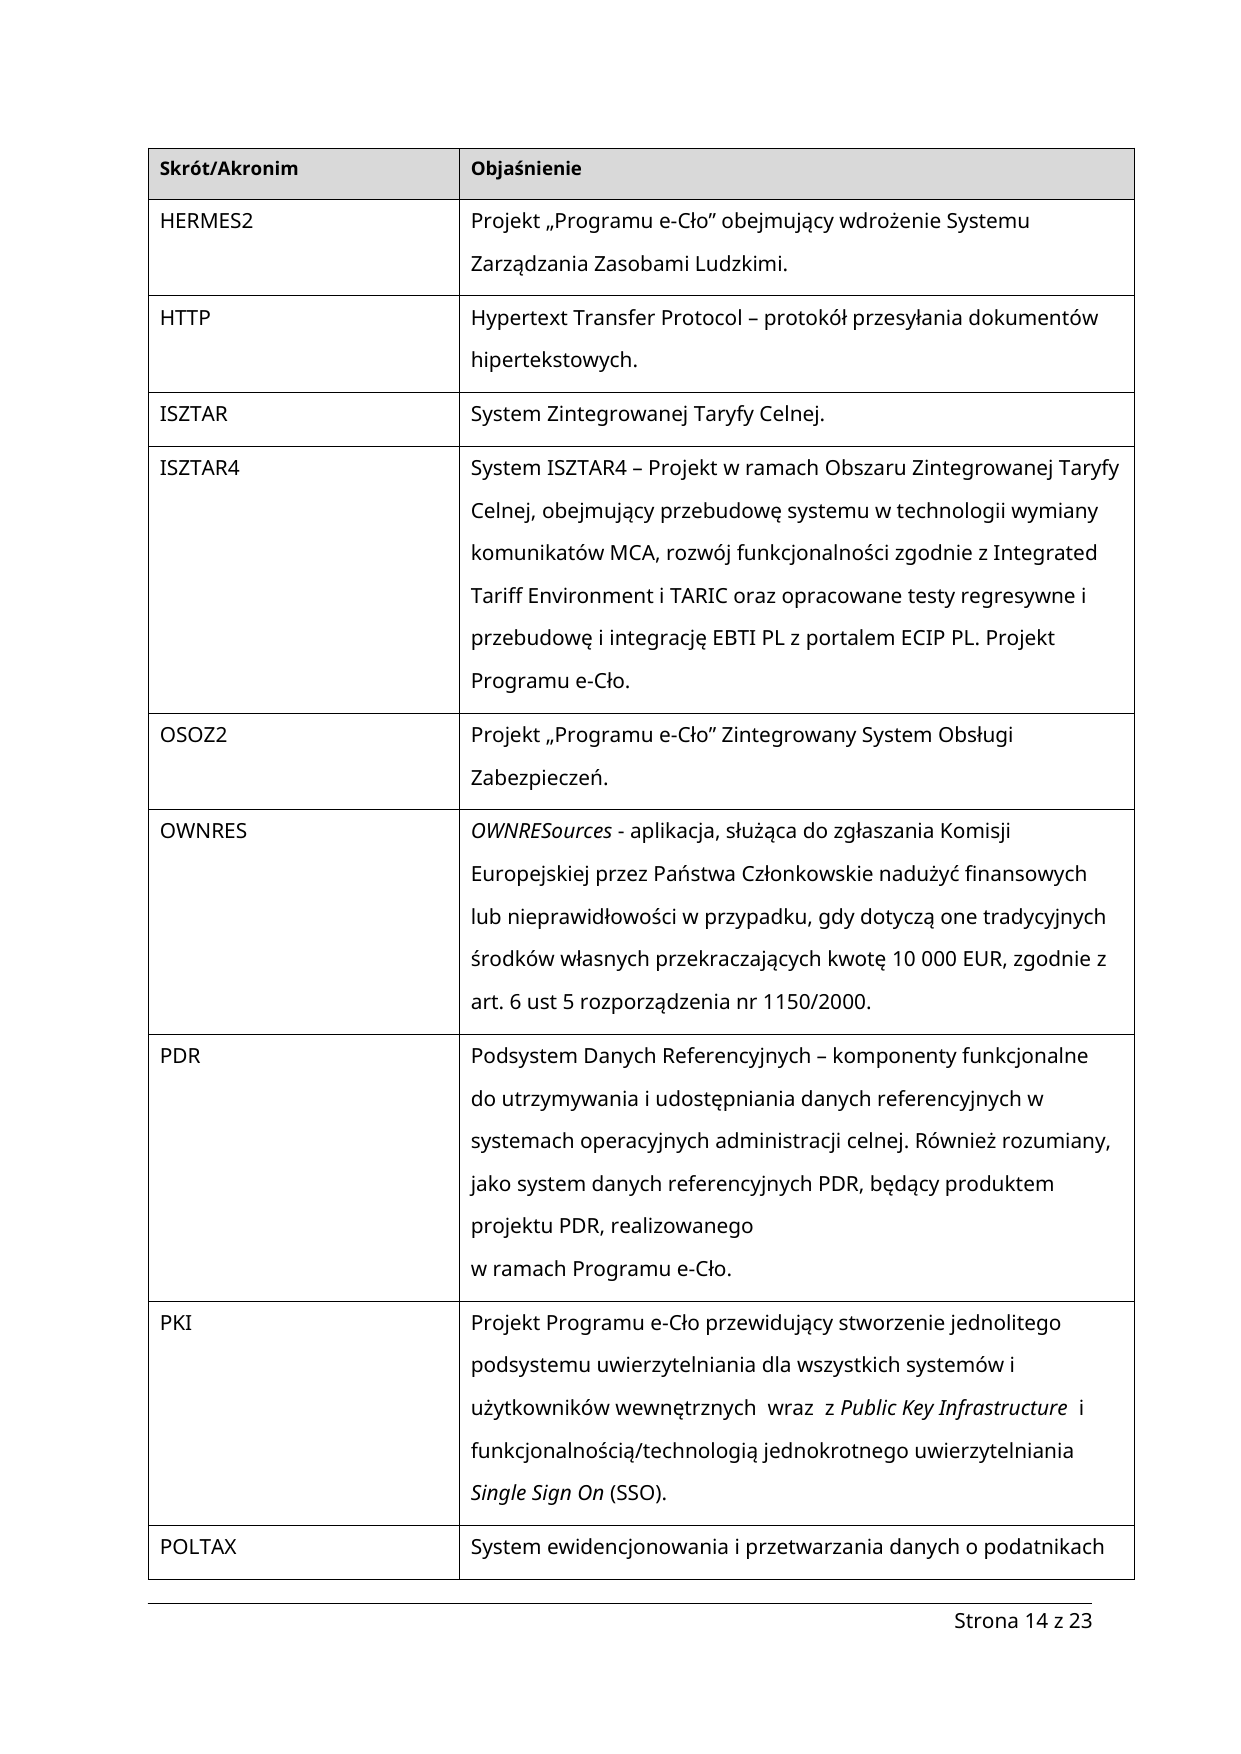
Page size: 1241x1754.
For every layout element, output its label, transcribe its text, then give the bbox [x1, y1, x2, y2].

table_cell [460, 1526, 1134, 1579]
table_cell ISZTAR4 [149, 447, 459, 713]
table_cell PKI [149, 1302, 459, 1525]
table_cell Hypertext Transfer Protocol – protokół przesyłania dokumentów hipertekstowych. [460, 296, 1134, 392]
table_cell PDR [149, 1035, 459, 1301]
table_cell Projekt „Programu e-Cło” obejmujący wdrożenie Systemu Zarządzania Zasobami Ludzkimi. [460, 200, 1134, 295]
table_cell POLTAX [149, 1526, 459, 1579]
table_cell System ISZTAR4 – Projekt w ramach Obszaru Zintegrowanej Taryfy Celnej, obejmujący przebudowę systemu w technologii wymiany komunikatów MCA, rozwój funkcjonalności zgodnie z Integrated Tariff Environment i TARIC oraz opracowane testy regresywne i przebudowę i integrację EBTI PL z portalem ECIP PL. Projekt Programu e-Cło. [460, 447, 1134, 713]
table_cell Projekt Programu e-Cło przewidujący stworzenie jednolitego podsystemu uwierzytelniania dla wszystkich systemów i użytkowników wewnętrznych wraz z Public Key Infrastructure i funkcjonalnością/technologią jednokrotnego uwierzytelniania Single Sign On (SSO). [460, 1302, 1134, 1525]
table_header Objaśnienie [460, 149, 1134, 199]
table_cell HERMES2 [149, 200, 459, 295]
table_cell HTTP [149, 296, 459, 392]
table_cell Projekt „Programu e-Cło” Zintegrowany System Obsługi Zabezpieczeń. [460, 714, 1134, 809]
table_cell Podsystem Danych Referencyjnych – komponenty funkcjonalne do utrzymywania i udostępniania danych referencyjnych w systemach operacyjnych administracji celnej. Również rozumiany, jako system danych referencyjnych PDR, będący produktem projektu PDR, realizowanego w ramach Programu e-Cło. [460, 1035, 1134, 1301]
table_header Skrót/Akronim [149, 149, 459, 199]
table_cell System Zintegrowanej Taryfy Celnej. [460, 393, 1134, 446]
table_cell OWNRES [149, 810, 459, 1034]
table_cell OWNRESources - aplikacja, służąca do zgłaszania Komisji Europejskiej przez Państwa Członkowskie nadużyć finansowych lub nieprawidłowości w przypadku, gdy dotyczą one tradycyjnych środków własnych przekraczających kwotę 10 000 EUR, zgodnie z art. 6 ust 5 rozporządzenia nr 1150/2000. [460, 810, 1134, 1034]
table_cell ISZTAR [149, 393, 459, 446]
table_cell OSOZ2 [149, 714, 459, 809]
